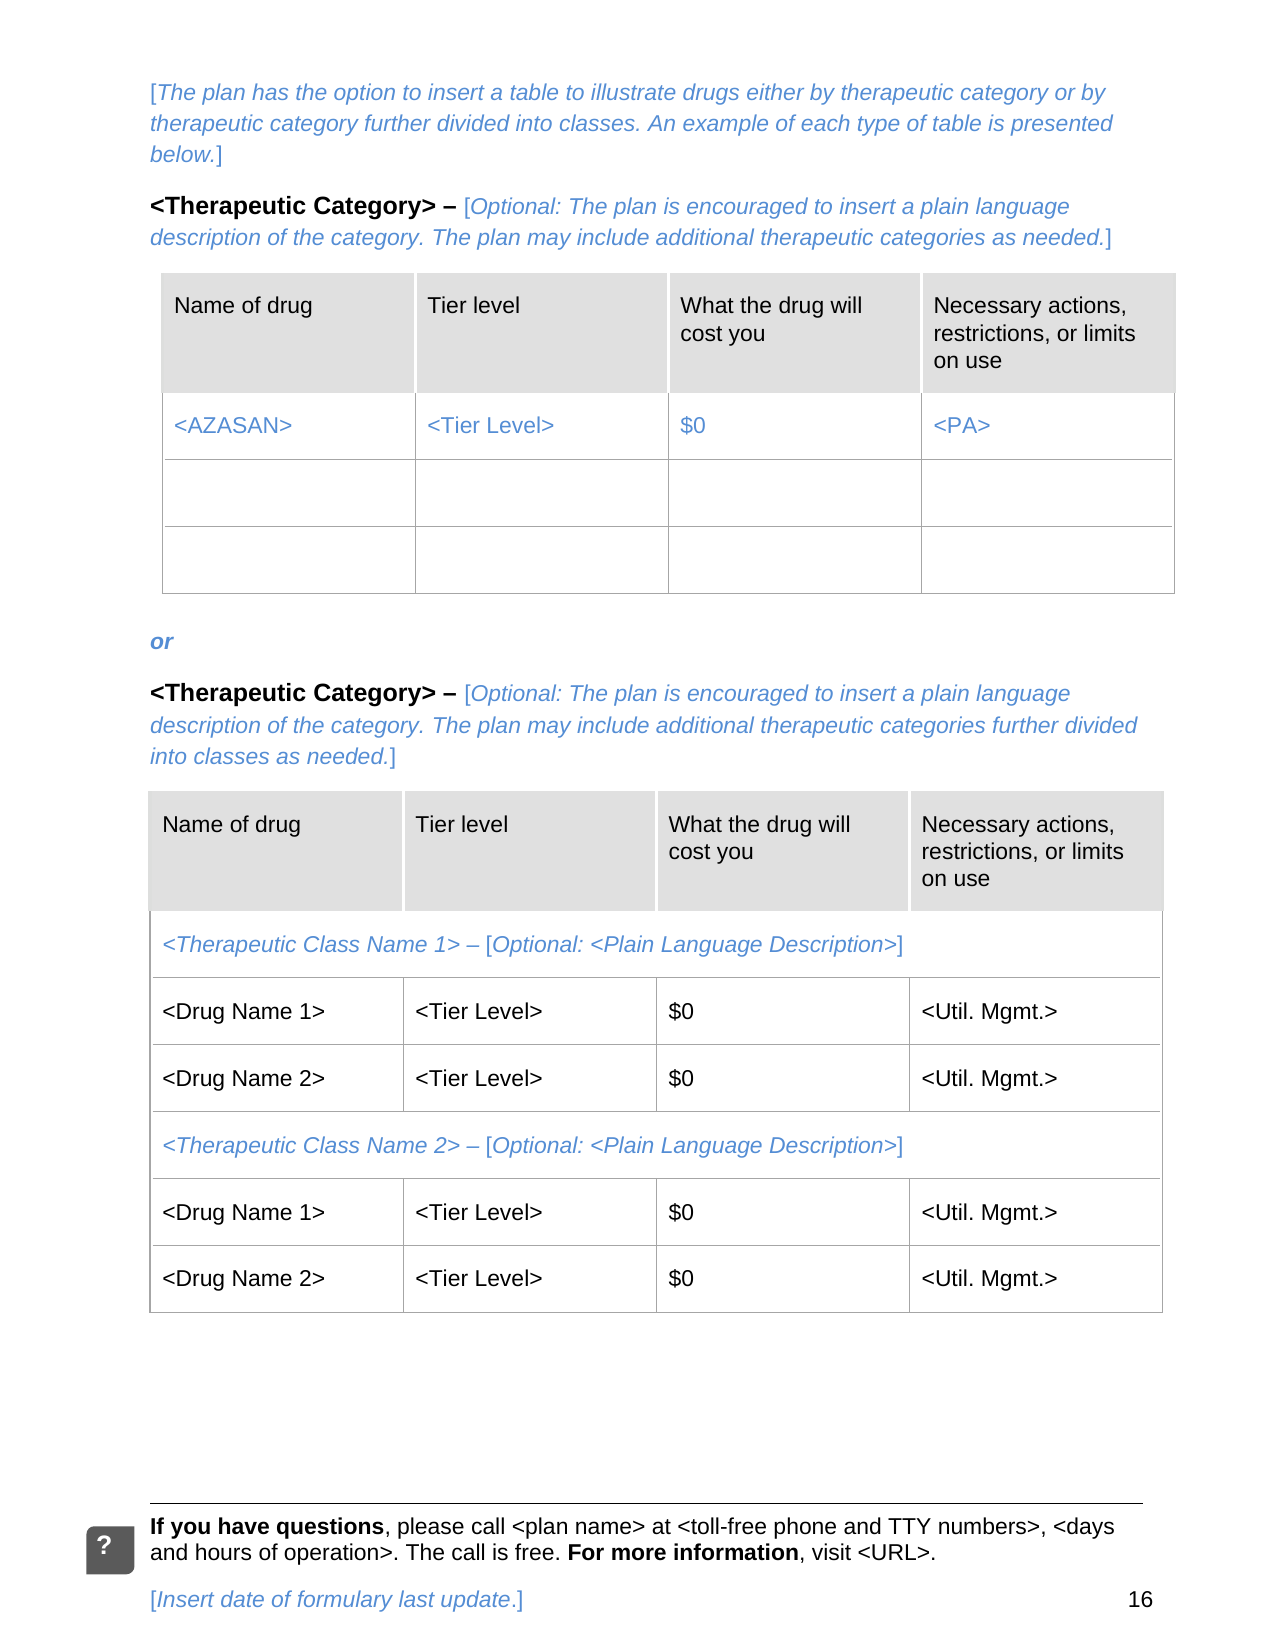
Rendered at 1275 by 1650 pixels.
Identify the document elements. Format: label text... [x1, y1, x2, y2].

table_cell <Tier Level> [404, 978, 656, 1044]
table_header Tier level [405, 791, 655, 911]
text <Therapeutic Category> – [Optional: The plan is encouraged to insert a plain language description of the category. The plan may include additional therapeutic categories further divided into classes as needed.] [150, 677, 1143, 771]
table_cell $0 [657, 1246, 909, 1312]
table_header What the drug will cost you [658, 791, 908, 911]
table_header What the drug will cost you [670, 273, 920, 393]
table_cell $0 [657, 978, 909, 1044]
table_cell <Util. Mgmt.> [910, 1044, 1162, 1111]
table_cell <Util. Mgmt.> [910, 977, 1162, 1044]
table_cell [922, 526, 1174, 592]
table_cell <Tier Level> [404, 1045, 656, 1111]
table_cell <Drug Name 1> [151, 1178, 403, 1245]
table_cell <Tier Level> [404, 1179, 656, 1245]
table_cell $0 [657, 1045, 909, 1111]
table_cell [163, 526, 415, 592]
table_cell <Therapeutic Class Name 2> – [Optional: <Plain Language Description>] [151, 1111, 1162, 1178]
table_header Necessary actions, restrictions, or limits on use [911, 791, 1161, 911]
table_cell $0 [669, 393, 921, 459]
table_cell <Drug Name 1> [151, 977, 403, 1044]
table_cell [669, 460, 921, 526]
table_cell [922, 459, 1174, 526]
text [The plan has the option to insert a table to illustrate drugs either by therapeutic category or by therapeutic category further divided into classes. An example of each type of table is presented below.] [150, 75, 1143, 169]
text <Therapeutic Category> – [Optional: The plan is encouraged to insert a plain language description of the category. The plan may include additional therapeutic categories as needed.] [150, 189, 1143, 252]
text or [150, 625, 1143, 656]
table_cell <PA> [922, 393, 1174, 459]
table_cell <Drug Name 2> [151, 1245, 403, 1312]
table_cell <Tier Level> [416, 393, 668, 459]
table_cell [416, 460, 668, 526]
table_cell <AZASAN> [163, 393, 415, 459]
table_cell <Tier Level> [404, 1246, 656, 1312]
table_cell [163, 459, 415, 526]
table_cell <Drug Name 2> [151, 1044, 403, 1111]
table_cell [669, 527, 921, 592]
table_cell <Util. Mgmt.> [910, 1245, 1162, 1312]
table_header Name of drug [164, 273, 414, 393]
table_cell [416, 527, 668, 592]
table_cell <Therapeutic Class Name 1> – [Optional: <Plain Language Description>] [151, 911, 1162, 977]
table_header Tier level [417, 273, 667, 393]
table_header Name of drug [152, 791, 402, 911]
table_header Necessary actions, restrictions, or limits on use [923, 273, 1173, 393]
table_cell $0 [657, 1179, 909, 1245]
table_cell <Util. Mgmt.> [910, 1178, 1162, 1245]
